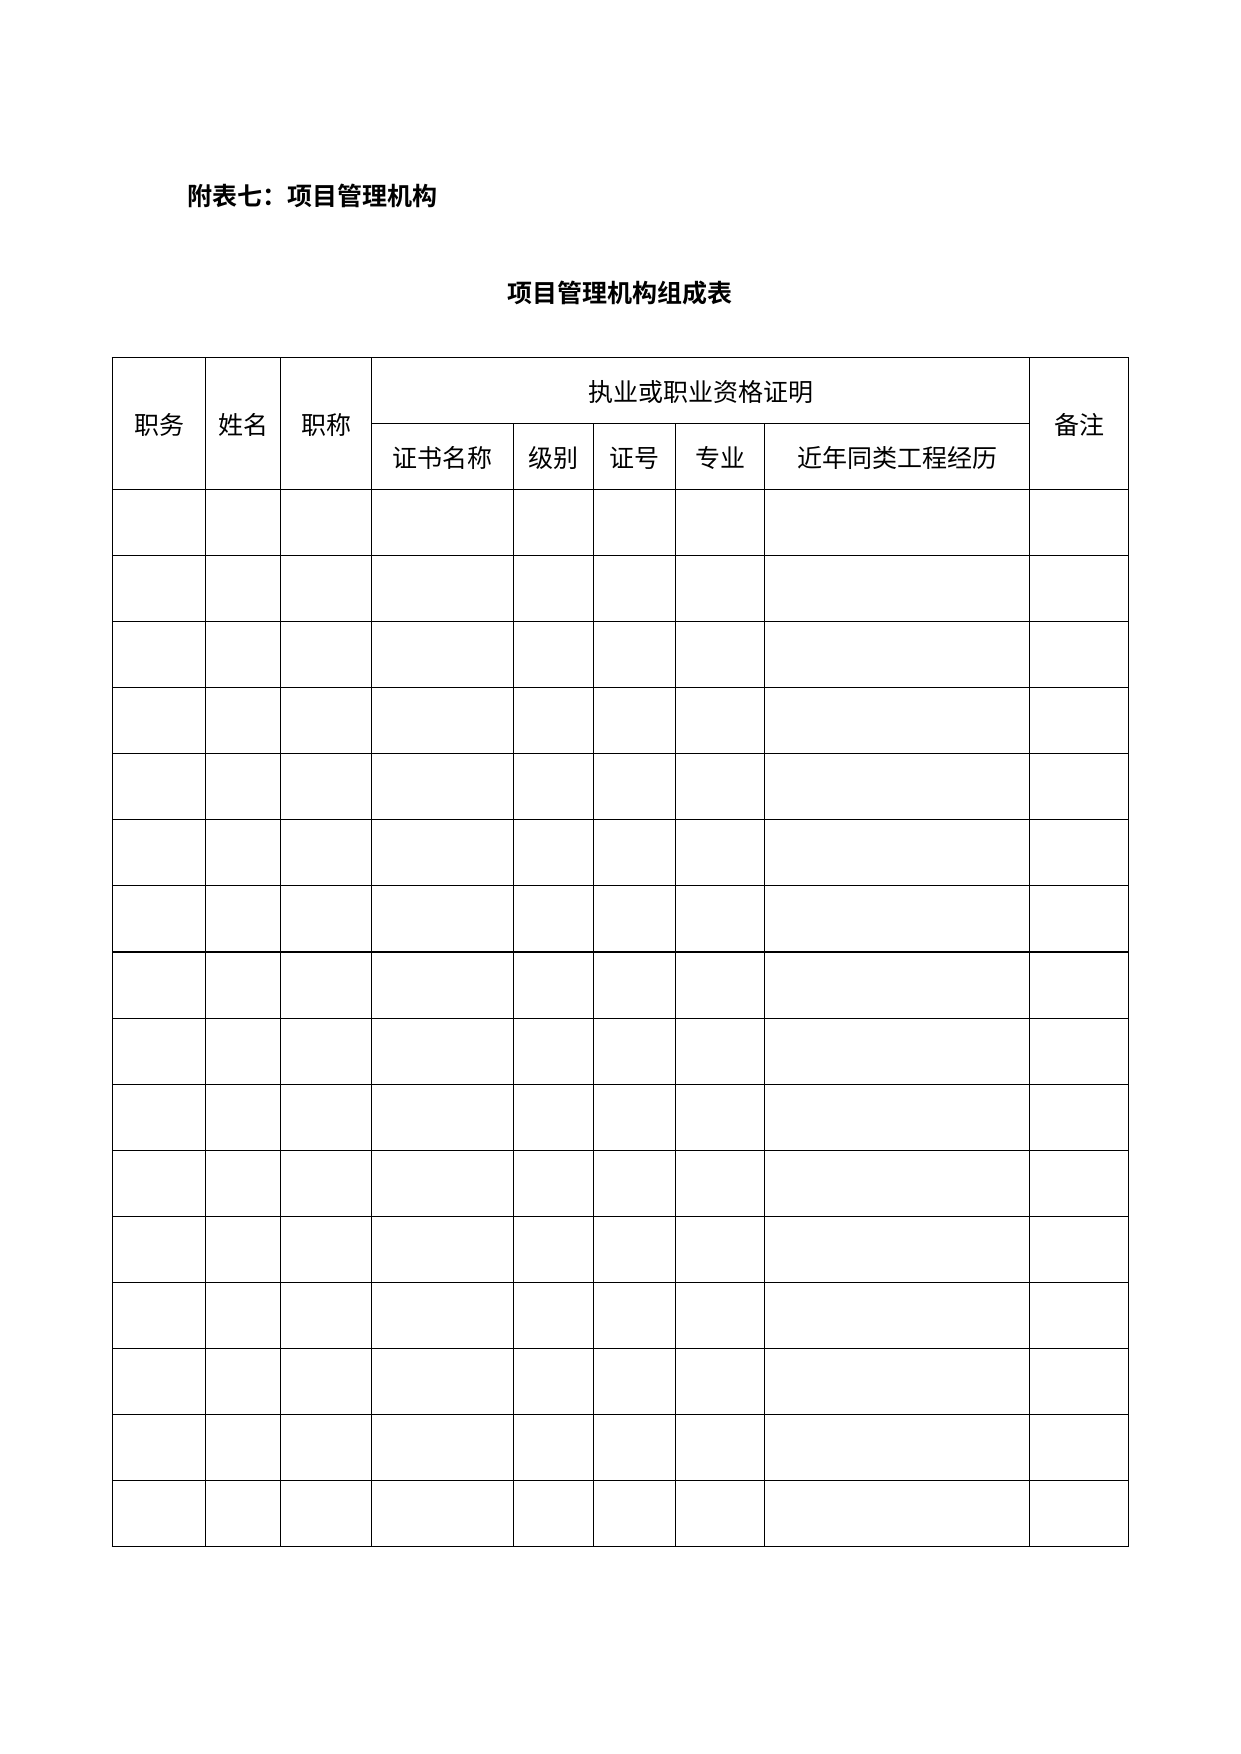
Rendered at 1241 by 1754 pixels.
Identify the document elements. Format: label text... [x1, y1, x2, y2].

table_cell [765, 1085, 1029, 1149]
table_cell [765, 1217, 1029, 1282]
table_cell [1030, 556, 1128, 621]
table_cell [594, 1481, 675, 1546]
table_cell 近年同类工程经历 [765, 424, 1029, 489]
table_cell [1030, 1085, 1128, 1149]
table_cell [765, 1415, 1029, 1480]
table_cell [206, 1415, 280, 1480]
table_cell [281, 1349, 371, 1414]
table_cell [676, 886, 764, 951]
table_cell [765, 688, 1029, 753]
table_cell [372, 1283, 513, 1348]
table_cell [206, 490, 280, 555]
table_cell [113, 820, 205, 885]
table_cell [514, 556, 593, 621]
table_cell [676, 1217, 764, 1282]
table_cell [206, 820, 280, 885]
table_cell [113, 688, 205, 753]
table_cell [1030, 622, 1128, 687]
table_cell [206, 1019, 280, 1083]
table_cell [372, 820, 513, 885]
table_cell [514, 1349, 593, 1414]
table_cell [514, 688, 593, 753]
table_cell [281, 1085, 371, 1149]
table_cell [676, 1019, 764, 1083]
table_cell [676, 820, 764, 885]
table_cell [372, 953, 513, 1017]
table_cell [1030, 953, 1128, 1017]
table_cell [514, 953, 593, 1017]
table_cell [676, 1415, 764, 1480]
table_cell [281, 1217, 371, 1282]
table_cell [113, 1085, 205, 1149]
table_cell [113, 953, 205, 1017]
table_cell [765, 886, 1029, 951]
table_cell [113, 1019, 205, 1083]
table_cell [514, 1481, 593, 1546]
table_cell [1030, 754, 1128, 819]
table_cell [372, 556, 513, 621]
table_cell [765, 1283, 1029, 1348]
table_cell [765, 490, 1029, 555]
table_cell [206, 1349, 280, 1414]
table_cell [594, 1085, 675, 1149]
table_cell [676, 754, 764, 819]
table_cell [594, 1019, 675, 1083]
table_cell [206, 556, 280, 621]
table_cell [765, 556, 1029, 621]
table_cell [514, 886, 593, 951]
table_cell [281, 556, 371, 621]
table_cell [594, 886, 675, 951]
table_cell [514, 1019, 593, 1083]
table_cell [206, 1151, 280, 1216]
table_cell [594, 1349, 675, 1414]
table_cell [281, 1019, 371, 1083]
table_cell [765, 754, 1029, 819]
table_cell [113, 490, 205, 555]
table_cell [206, 688, 280, 753]
table_cell [514, 1415, 593, 1480]
table_cell [676, 1481, 764, 1546]
table_header 职称 [281, 358, 371, 489]
table_cell [514, 1283, 593, 1348]
table_cell [281, 490, 371, 555]
table_cell [372, 886, 513, 951]
table_cell [113, 1151, 205, 1216]
table_cell [676, 953, 764, 1017]
table_cell [113, 556, 205, 621]
table_cell [765, 1151, 1029, 1216]
table_cell [514, 1217, 593, 1282]
table_cell [594, 1415, 675, 1480]
table_cell [594, 1217, 675, 1282]
table_cell [594, 953, 675, 1017]
table_cell [514, 1085, 593, 1149]
table_cell [281, 1151, 371, 1216]
table_cell [1030, 1349, 1128, 1414]
table_cell [765, 1019, 1029, 1083]
table_header 职务 [113, 358, 205, 489]
table_cell [765, 1349, 1029, 1414]
table_cell [113, 1349, 205, 1414]
table_cell [206, 1481, 280, 1546]
table_cell [113, 1217, 205, 1282]
table_cell [676, 622, 764, 687]
table_cell [281, 622, 371, 687]
table_cell [514, 820, 593, 885]
table_cell [1030, 1151, 1128, 1216]
table_cell [1030, 1481, 1128, 1546]
table_cell [372, 1349, 513, 1414]
table_cell [676, 688, 764, 753]
table_cell [594, 688, 675, 753]
table_cell [113, 886, 205, 951]
table_cell [594, 820, 675, 885]
text 项目管理机构组成表 [187, 259, 1053, 324]
table_cell [1030, 490, 1128, 555]
table_cell [206, 953, 280, 1017]
table_cell [372, 754, 513, 819]
table_cell [676, 1151, 764, 1216]
table_cell [1030, 1415, 1128, 1480]
table_header 备注 [1030, 358, 1128, 489]
table_cell [206, 1085, 280, 1149]
table_cell [206, 622, 280, 687]
table_cell [206, 754, 280, 819]
table_cell [765, 820, 1029, 885]
table_cell [1030, 1283, 1128, 1348]
text 附表七：项目管理机构 [187, 162, 1053, 227]
table_cell [113, 1481, 205, 1546]
table_cell [676, 1283, 764, 1348]
table_cell [281, 1415, 371, 1480]
table_cell [594, 1283, 675, 1348]
table_cell [1030, 688, 1128, 753]
table_cell [514, 1151, 593, 1216]
table_cell 级别 [514, 424, 593, 489]
table_cell [113, 1415, 205, 1480]
table_cell [281, 953, 371, 1017]
table_cell [372, 1085, 513, 1149]
table_cell 证号 [594, 424, 675, 489]
table_cell [281, 1283, 371, 1348]
table_cell [372, 1019, 513, 1083]
table_cell [372, 622, 513, 687]
table_header 执业或职业资格证明 [372, 358, 1029, 423]
table_cell [676, 1349, 764, 1414]
table_cell [113, 1283, 205, 1348]
table_cell [372, 1151, 513, 1216]
table_cell [372, 688, 513, 753]
table_cell [206, 1283, 280, 1348]
table_cell [372, 1481, 513, 1546]
table_cell [676, 1085, 764, 1149]
table_cell [281, 820, 371, 885]
table_cell [1030, 1217, 1128, 1282]
table_header 姓名 [206, 358, 280, 489]
table_cell [594, 622, 675, 687]
table_cell [1030, 886, 1128, 951]
table_cell [1030, 820, 1128, 885]
table_cell [594, 1151, 675, 1216]
table_cell 专业 [676, 424, 764, 489]
table_cell [1030, 1019, 1128, 1083]
table_cell [372, 1415, 513, 1480]
table_cell [372, 490, 513, 555]
table_cell [676, 490, 764, 555]
table_cell [281, 754, 371, 819]
table_cell [594, 556, 675, 621]
table_cell [676, 556, 764, 621]
table_cell [765, 1481, 1029, 1546]
table_cell [206, 886, 280, 951]
table_cell [765, 622, 1029, 687]
table_cell [514, 622, 593, 687]
table_cell 证书名称 [372, 424, 513, 489]
table_cell [372, 1217, 513, 1282]
table_cell [281, 688, 371, 753]
table_cell [281, 886, 371, 951]
table_cell [765, 953, 1029, 1017]
table_cell [113, 622, 205, 687]
table_cell [514, 490, 593, 555]
table_cell [594, 754, 675, 819]
table_cell [113, 754, 205, 819]
table_cell [594, 490, 675, 555]
table_cell [281, 1481, 371, 1546]
table_cell [514, 754, 593, 819]
table_cell [206, 1217, 280, 1282]
